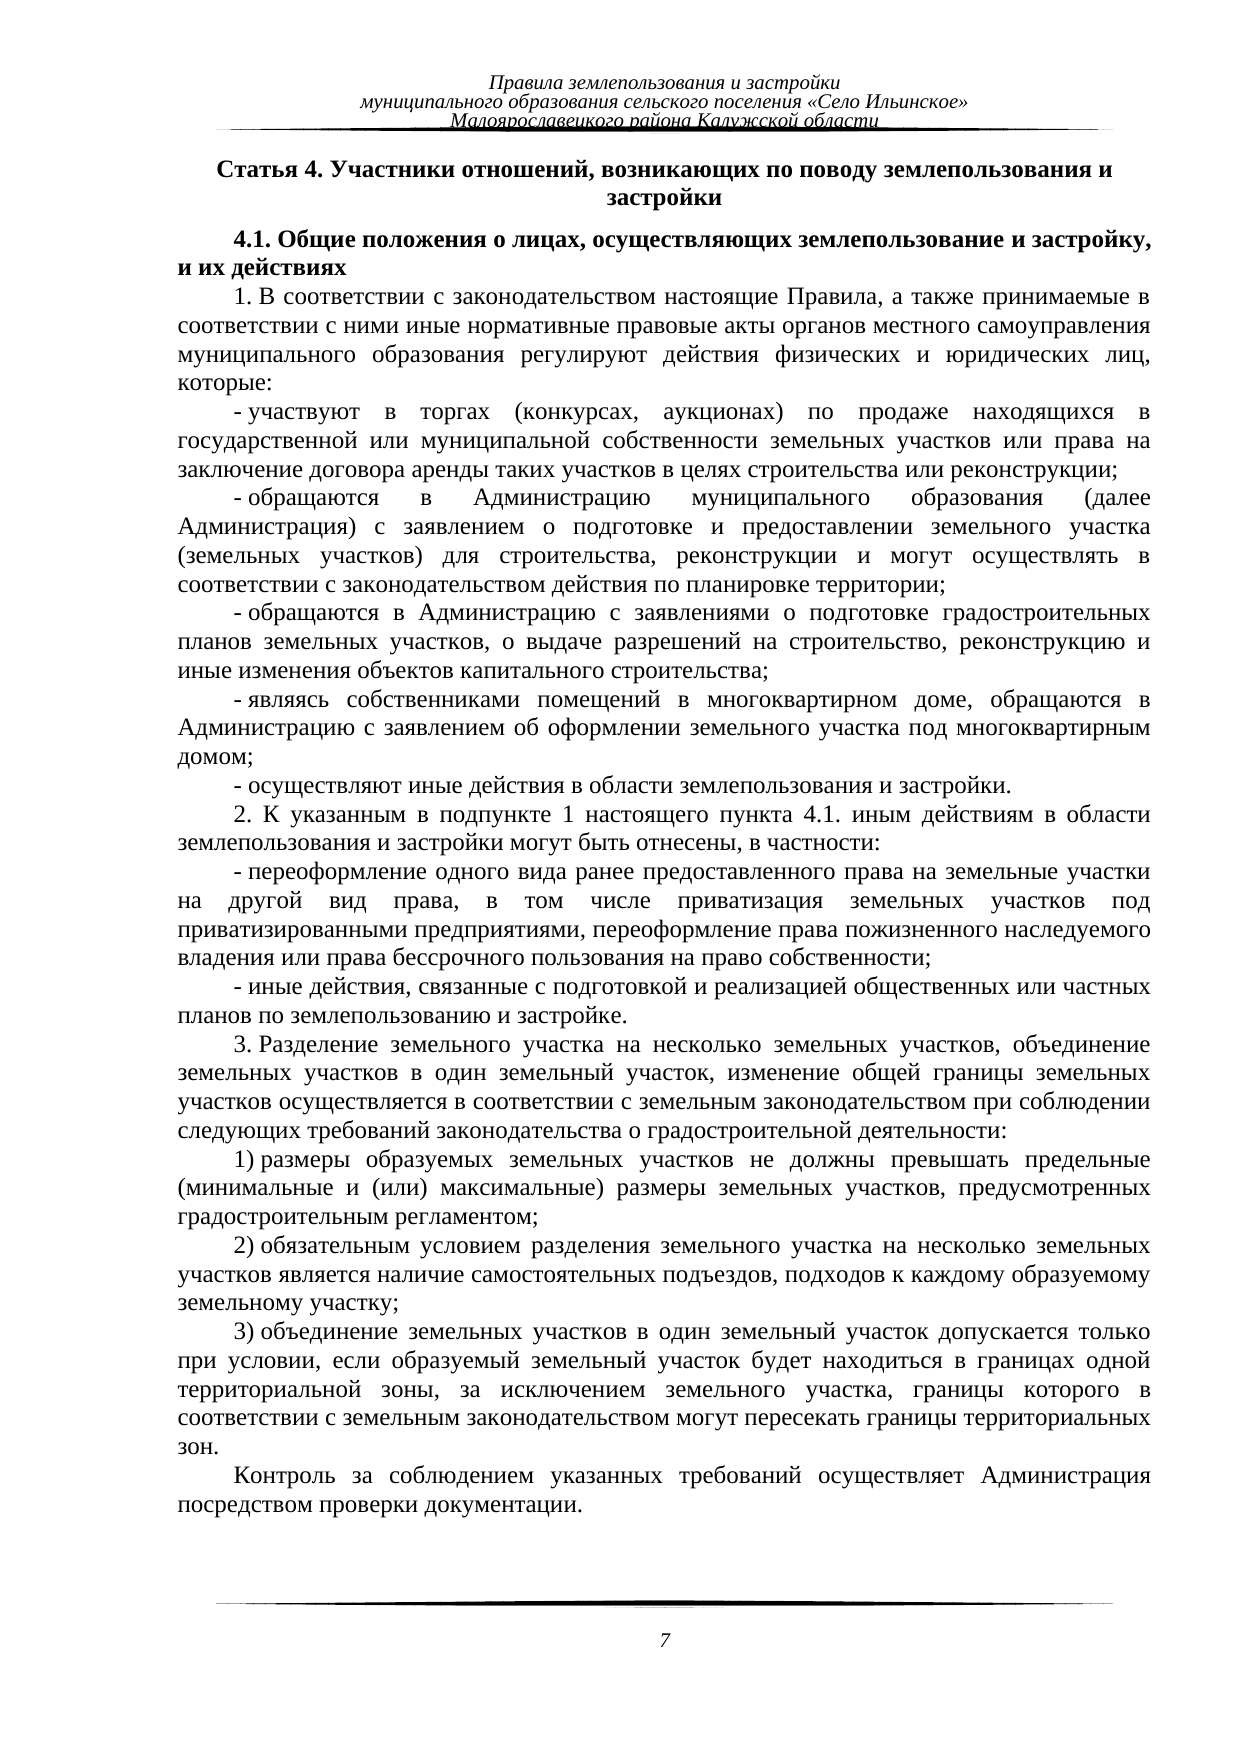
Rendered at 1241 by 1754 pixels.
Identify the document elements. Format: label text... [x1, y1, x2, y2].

text - участвуют в торгах (конкурсах, аукционах) по продаже находящихся в государственной или муниципальной собственности земельных участков или права на заключение договора аренды таких участков в целях строительства или реконструкции; [177, 396, 1152, 482]
picture [215, 125, 1113, 134]
text - переоформление одного вида ранее предоставленного права на земельные участки на другой вид права, в том числе приватизация земельных участков под приватизированными предприятиями, переоформление права пожизненного наследуемого владения или права бессрочного пользования на право собственности; [177, 856, 1152, 971]
text Контроль за соблюдением указанных требований осуществляет Администрация посредством проверки документации. [177, 1460, 1152, 1517]
text - осуществляют иные действия в области землепользования и застройки. [177, 770, 1152, 799]
text 1. В соответствии с законодательством настоящие Правила, а также принимаемые в соответствии с ними иные нормативные правовые акты органов местного самоуправления муниципального образования регулируют действия физических и юридических лиц, которые: [177, 281, 1152, 396]
text 1) размеры образуемых земельных участков не должны превышать предельные (минимальные и (или) максимальные) размеры земельных участков, предусмотренных градостроительным регламентом; [177, 1144, 1152, 1230]
subtitle Статья 4. Участники отношений, возникающих по поводу землепользования и застройки [177, 154, 1152, 211]
text 3. Разделение земельного участка на несколько земельных участков, объединение земельных участков в один земельный участок, изменение общей границы земельных участков осуществляется в соответствии с земельным законодательством при соблюдении следующих требований законодательства о градостроительной деятельности: [177, 1029, 1152, 1144]
text - иные действия, связанные с подготовкой и реализацией общественных или частных планов по землепользованию и застройке. [177, 971, 1152, 1029]
text 2. К указанным в подпункте 1 настоящего пункта 4.1. иным действиям в области землепользования и застройки могут быть отнесены, в частности: [177, 799, 1152, 856]
text 4.1. Общие положения о лицах, осуществляющих землепользование и застройку, и их действиях [177, 224, 1152, 281]
picture [215, 1600, 1113, 1608]
text - обращаются в Администрацию муниципального образования (далее Администрация) с заявлением о подготовке и предоставлении земельного участка (земельных участков) для строительства, реконструкции и могут осуществлять в соответствии с законодательством действия по планировке территории; [177, 482, 1152, 597]
text - обращаются в Администрацию с заявлениями о подготовке градостроительных планов земельных участков, о выдаче разрешений на строительство, реконструкцию и иные изменения объектов капитального строительства; [177, 597, 1152, 684]
text - являясь собственниками помещений в многоквартирном доме, обращаются в Администрацию с заявлением об оформлении земельного участка под многоквартирным домом; [177, 684, 1152, 770]
text 2) обязательным условием разделения земельного участка на несколько земельных участков является наличие самостоятельных подъездов, подходов к каждому образуемому земельному участку; [177, 1230, 1152, 1316]
text 3) объединение земельных участков в один земельный участок допускается только при условии, если образуемый земельный участок будет находиться в границах одной территориальной зоны, за исключением земельного участка, границы которого в соответствии с земельным законодательством могут пересекать границы территориальных зон. [177, 1316, 1152, 1460]
